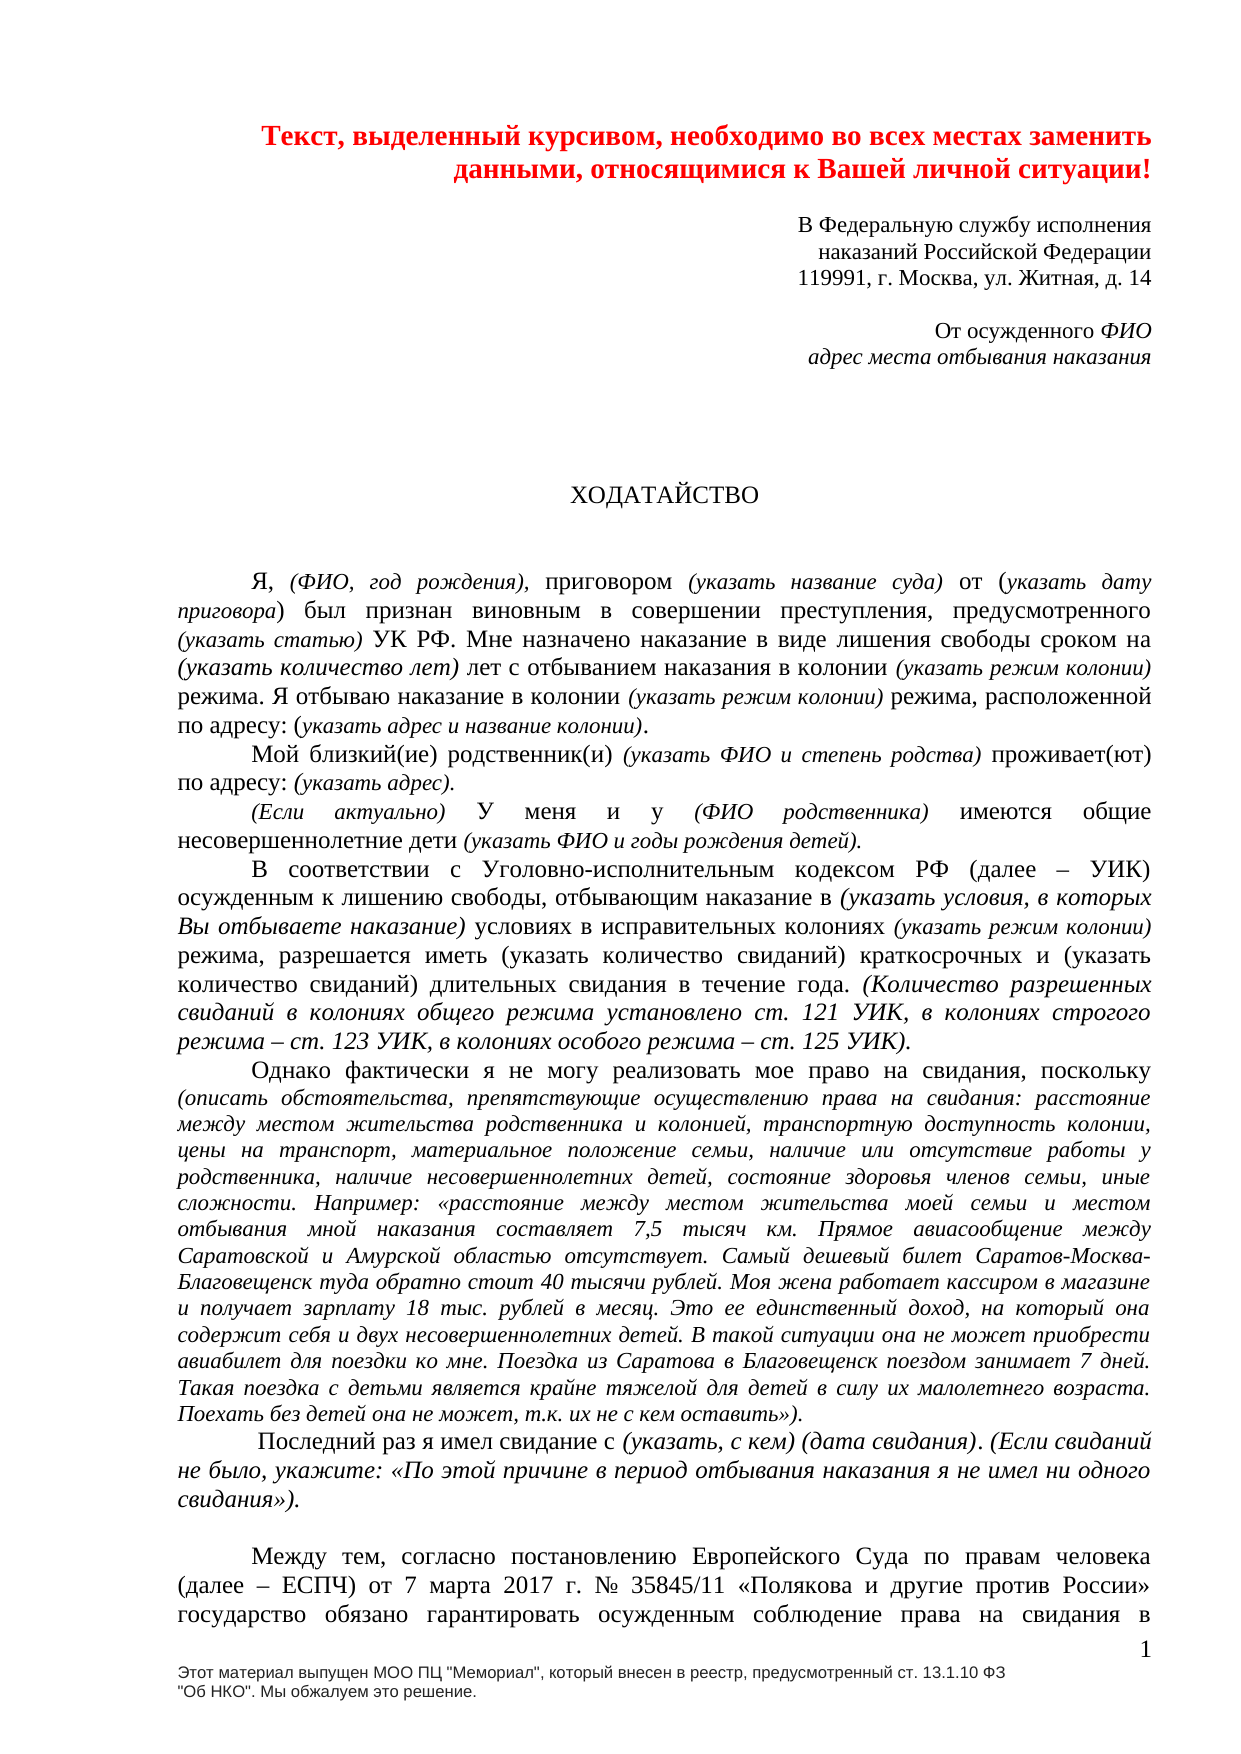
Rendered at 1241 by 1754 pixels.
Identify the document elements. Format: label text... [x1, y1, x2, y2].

text (Если актуально) У меня и у (ФИО родственника) имеются общие несовершеннолетние дети (указать ФИО и годы рождения детей). [177, 796, 1152, 854]
text В соответствии с Уголовно-исполнительным кодексом РФ (далее – УИК) осужденным к лишению свободы, отбывающим наказание в (указать условия, в которых Вы отбываете наказание) условиях в исправительных колониях (указать режим колонии) режима, разрешается иметь (указать количество свиданий) краткосрочных и (указать количество свиданий) длительных свидания в течение года. (Количество разрешенных свиданий в колониях общего режима установлено ст. 121 УИК, в колониях строгого режима – ст. 123 УИК, в колониях особого режима – ст. 125 УИК). [177, 854, 1152, 1055]
text наказаний Российской Федерации [177, 238, 1152, 264]
text 119991, г. Москва, ул. Житная, д. 14 [177, 264, 1152, 291]
text От осужденного ФИО [177, 317, 1152, 343]
text Мой близкий(ие) родственник(и) (указать ФИО и степень родства) проживает(ют) по адресу: (указать адрес). [177, 739, 1152, 796]
text ХОДАТАЙСТВО [177, 480, 1152, 509]
text адрес места отбывания наказания [177, 343, 1152, 370]
text Текст, выделенный курсивом, необходимо во всех местах заменить данными, относящимися к Вашей личной ситуации! [177, 118, 1152, 185]
text Однако фактически я не могу реализовать мое право на свидания, поскольку (описать обстоятельства, препятствующие осуществлению права на свидания: расстояние между местом жительства родственника и колонией, транспортную доступность колонии, цены на транспорт, материальное положение семьи, наличие или отсутствие работы у родственника, наличие несовершеннолетних детей, состояние здоровья членов семьи, иные сложности. Например: «расстояние между местом жительства моей семьи и местом отбывания мной наказания составляет 7,5 тысяч км. Прямое авиасообщение между Саратовской и Амурской областью отсутствует. Самый дешевый билет Саратов-Москва-Благовещенск туда обратно стоит 40 тысячи рублей. Моя жена работает кассиром в магазине и получает зарплату 18 тыс. рублей в месяц. Это ее единственный доход, на который она содержит себя и двух несовершеннолетних детей. В такой ситуации она не может приобрести авиабилет для поездки ко мне. Поездка из Саратова в Благовещенск поездом занимает 7 дней. Такая поездка с детьми является крайне тяжелой для детей в силу их малолетнего возраста. Поехать без детей она не может, т.к. их не с кем оставить»). [177, 1055, 1152, 1426]
text Я, (ФИО, год рождения), приговором (указать название суда) от (указать дату приговора) был признан виновным в совершении преступления, предусмотренного (указать статью) УК РФ. Мне назначено наказание в виде лишения свободы сроком на (указать количество лет) лет с отбыванием наказания в колонии (указать режим колонии) режима. Я отбываю наказание в колонии (указать режим колонии) режима, расположенной по адресу: (указать адрес и название колонии). [177, 566, 1152, 739]
text Последний раз я имел свидание с (указать, с кем) (дата свидания). (Если свиданий не было, укажите: «По этой причине в период отбывания наказания я не имел ни одного свидания»). [177, 1426, 1152, 1512]
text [177, 1541, 1152, 1627]
text В Федеральную службу исполнения [177, 212, 1152, 238]
